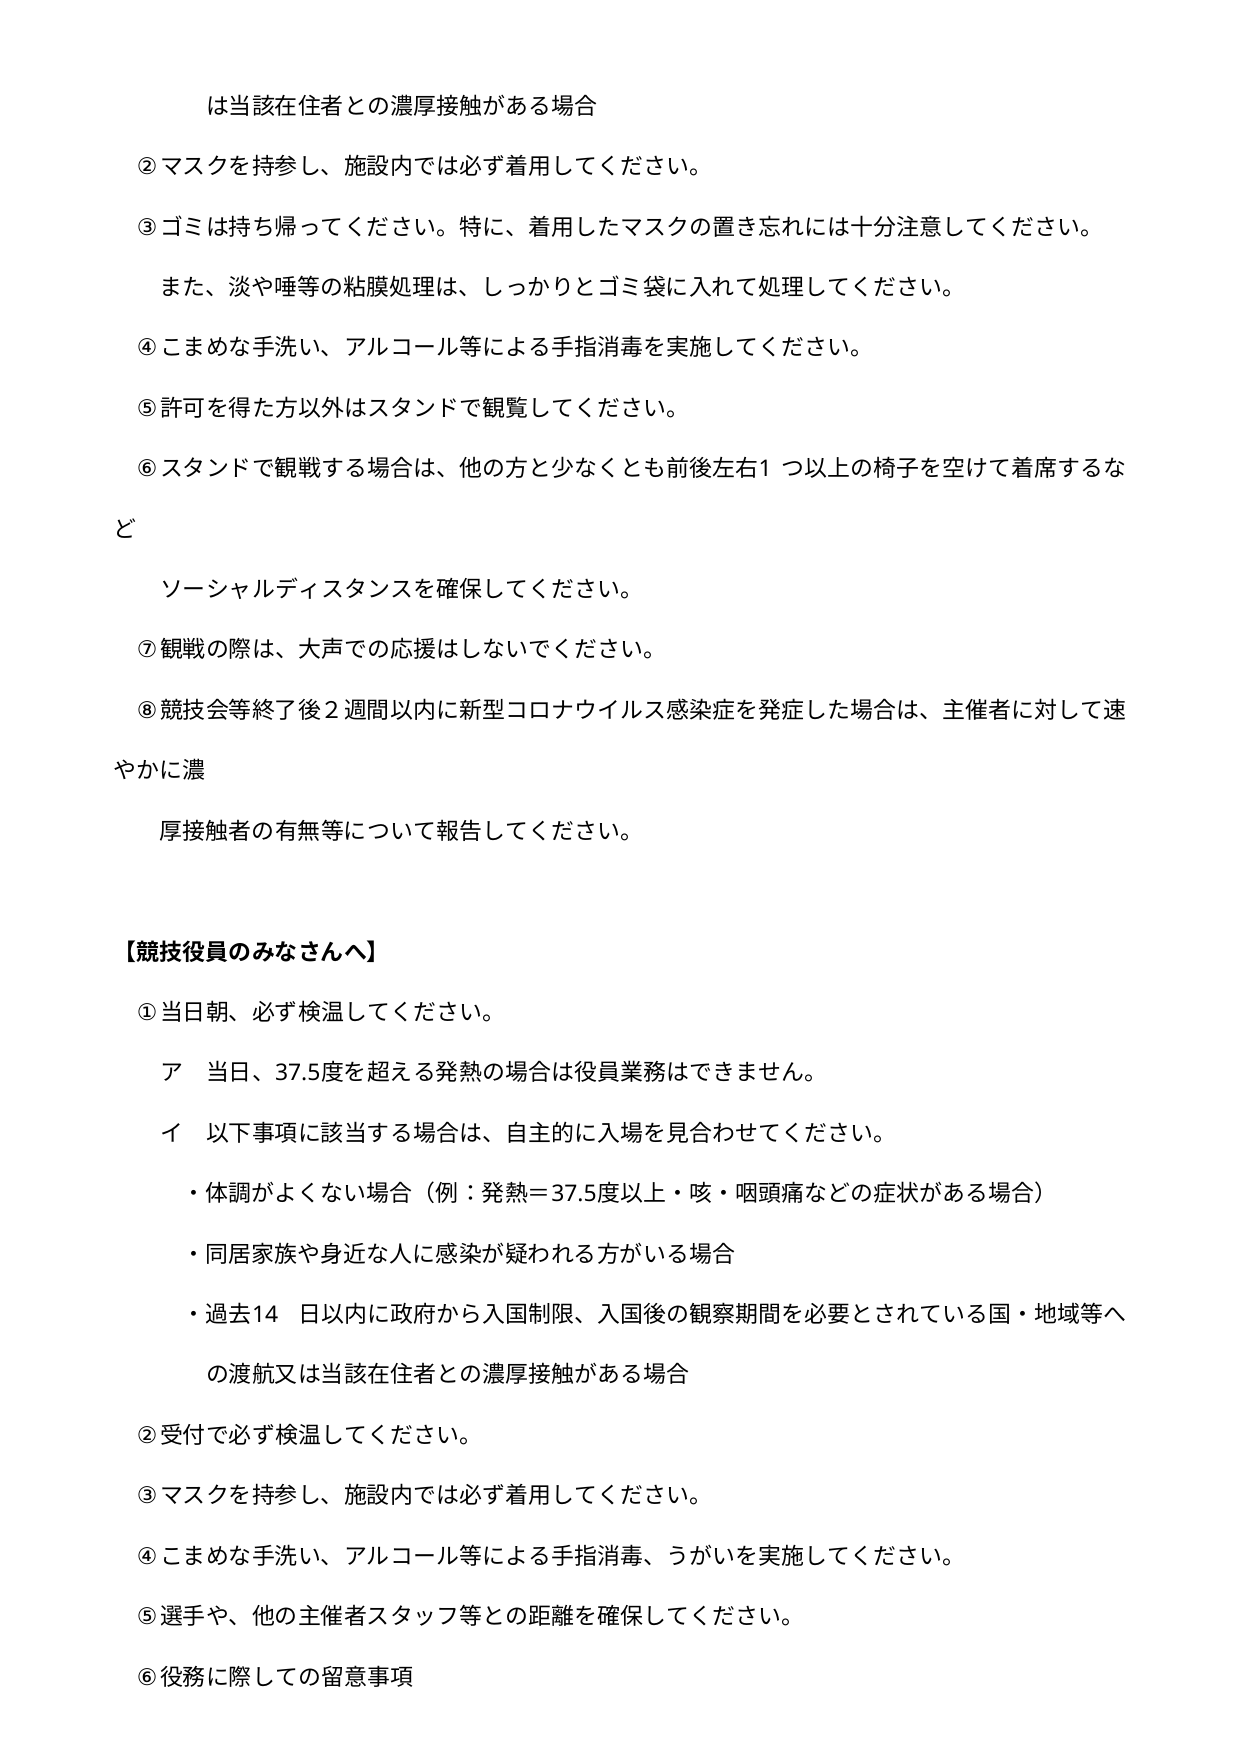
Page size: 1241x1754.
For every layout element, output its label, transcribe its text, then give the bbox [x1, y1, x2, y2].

text また、淡や唾等の粘膜処理は、しっかりとゴミ袋に入れて処理してください。 [114, 255, 1127, 316]
text ・過去14日以内に政府から入国制限、入国後の観察期間を必要とされている国・地域等への渡航又は当該在住者との濃厚接触がある場合 [173, 1282, 1127, 1403]
text は当該在住者との濃厚接触がある場合 [114, 74, 1127, 134]
text ・体調がよくない場合（例：発熱＝37.5度以上・咳・咽頭痛などの症状がある場合） [114, 1162, 1127, 1222]
text ⑤選手や、他の主催者スタッフ等との距離を確保してください。 [114, 1584, 1127, 1645]
text ⑤許可を得た方以外はスタンドで観覧してください。 [114, 376, 1127, 437]
text 【競技役員のみなさんへ】 [114, 920, 1127, 980]
text ⑥役務に際しての留意事項 [114, 1645, 1127, 1705]
text ④こまめな手洗い、アルコール等による手指消毒、うがいを実施してください。 [114, 1524, 1127, 1584]
text ③ゴミは持ち帰ってください。特に、着用したマスクの置き忘れには十分注意してください。 [114, 195, 1127, 255]
text ③マスクを持参し、施設内では必ず着用してください。 [114, 1464, 1127, 1524]
text ア 当日、37.5度を超える発熱の場合は役員業務はできません。 [114, 1041, 1127, 1101]
text ②マスクを持参し、施設内では必ず着用してください。 [114, 134, 1127, 195]
text ・同居家族や身近な人に感染が疑われる方がいる場合 [114, 1222, 1127, 1282]
text ①当日朝、必ず検温してください。 [114, 980, 1127, 1041]
text ②受付で必ず検温してください。 [114, 1403, 1127, 1464]
text ⑥スタンドで観戦する場合は、他の方と少なくとも前後左右1つ以上の椅子を空けて着席するなど [114, 437, 1127, 557]
text ⑦観戦の際は、大声での応援はしないでください。 [114, 618, 1127, 678]
text ④こまめな手洗い、アルコール等による手指消毒を実施してください。 [114, 316, 1127, 376]
text 厚接触者の有無等について報告してください。 [114, 799, 1127, 859]
text ⑧競技会等終了後２週間以内に新型コロナウイルス感染症を発症した場合は、主催者に対して速やかに濃 [114, 678, 1127, 799]
text ソーシャルディスタンスを確保してください。 [114, 557, 1127, 618]
text イ 以下事項に該当する場合は、自主的に入場を見合わせてください。 [114, 1101, 1127, 1162]
